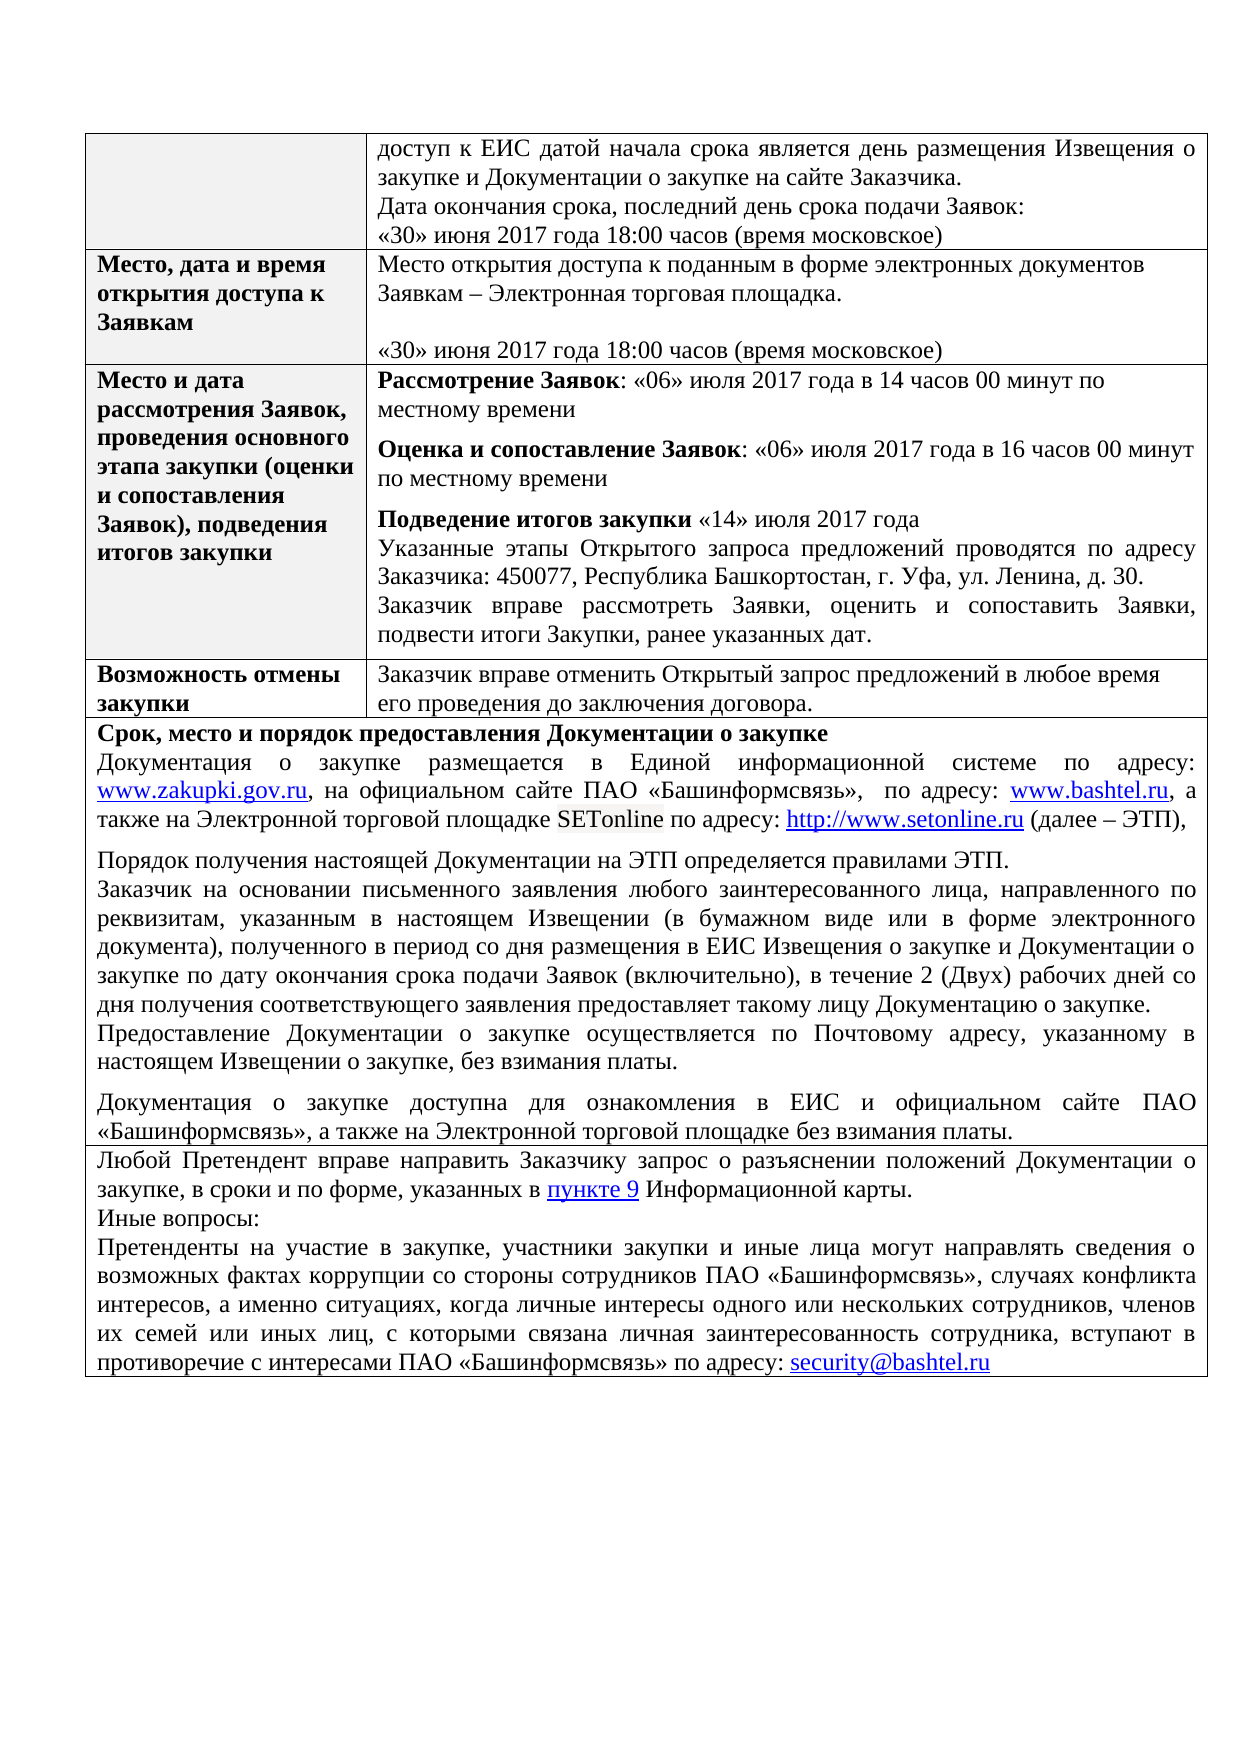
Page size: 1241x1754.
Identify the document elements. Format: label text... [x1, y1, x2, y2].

table_cell Срок, место и порядок предоставления Документации о закупке Документация о закупке размещается в Единой информационной системе по адресу: www.zakupki.gov.ru, на официальном сайте ПАО «Башинформсвязь», по адресу: www.bashtel.ru, а также на Электронной торговой площадке SETonline по адресу: http://www.setonline.ru (далее – ЭТП), Порядок получения настоящей Документации на ЭТП определяется правилами ЭТП. Заказчик на основании письменного заявления любого заинтересованного лица, направленного по реквизитам, указанным в настоящем Извещении (в бумажном виде или в форме электронного документа), полученного в период со дня размещения в ЕИС Извещения о закупке и Документации о закупке по дату окончания срока подачи Заявок (включительно), в течение 2 (Двух) рабочих дней со дня получения соответствующего заявления предоставляет такому лицу Документацию о закупке. Предоставление Документации о закупке осуществляется по Почтовому адресу, указанному в настоящем Извещении о закупке, без взимания платы. Документация о закупке доступна для ознакомления в ЕИС и официальном сайте ПАО «Башинформсвязь», а также на Электронной торговой площадке без взимания платы. [86, 718, 1207, 1144]
table_cell Возможность отмены закупки [86, 660, 366, 717]
table_cell Место, дата и время открытия доступа к Заявкам [86, 250, 366, 364]
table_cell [86, 134, 366, 248]
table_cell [367, 134, 1207, 248]
table_cell Место и дата рассмотрения Заявок, проведения основного этапа закупки (оценки и сопоставления Заявок), подведения итогов закупки [86, 365, 366, 658]
table_cell Заказчик вправе отменить Открытый запрос предложений в любое время его проведения до заключения договора. [367, 660, 1207, 717]
table_cell Любой Претендент вправе направить Заказчику запрос о разъяснении положений Документации о закупке, в сроки и по форме, указанных в пункте 9 Информационной карты. Иные вопросы: Претенденты на участие в закупке, участники закупки и иные лица могут направлять сведения о возможных фактах коррупции со стороны сотрудников ПАО «Башинформсвязь», случаях конфликта интересов, а именно ситуациях, когда личные интересы одного или нескольких сотрудников, членов их семей или иных лиц, с которыми связана личная заинтересованность сотрудника, вступают в противоречие с интересами ПАО «Башинформсвязь» по адресу: security@bashtel.ru [86, 1146, 1207, 1376]
table_cell Место открытия доступа к поданным в форме электронных документов Заявкам – Электронная торговая площадка. «30» июня 2017 года 18:00 часов (время московское) [367, 250, 1207, 364]
table_cell Рассмотрение Заявок: «06» июля 2017 года в 14 часов 00 минут по местному времени Оценка и сопоставление Заявок: «06» июля 2017 года в 16 часов 00 минут по местному времени Подведение итогов закупки «14» июля 2017 года Указанные этапы Открытого запроса предложений проводятся по адресу Заказчика: 450077, Республика Башкортостан, г. Уфа, ул. Ленина, д. 30. Заказчик вправе рассмотреть Заявки, оценить и сопоставить Заявки, подвести итоги Закупки, ранее указанных дат. [367, 365, 1207, 658]
